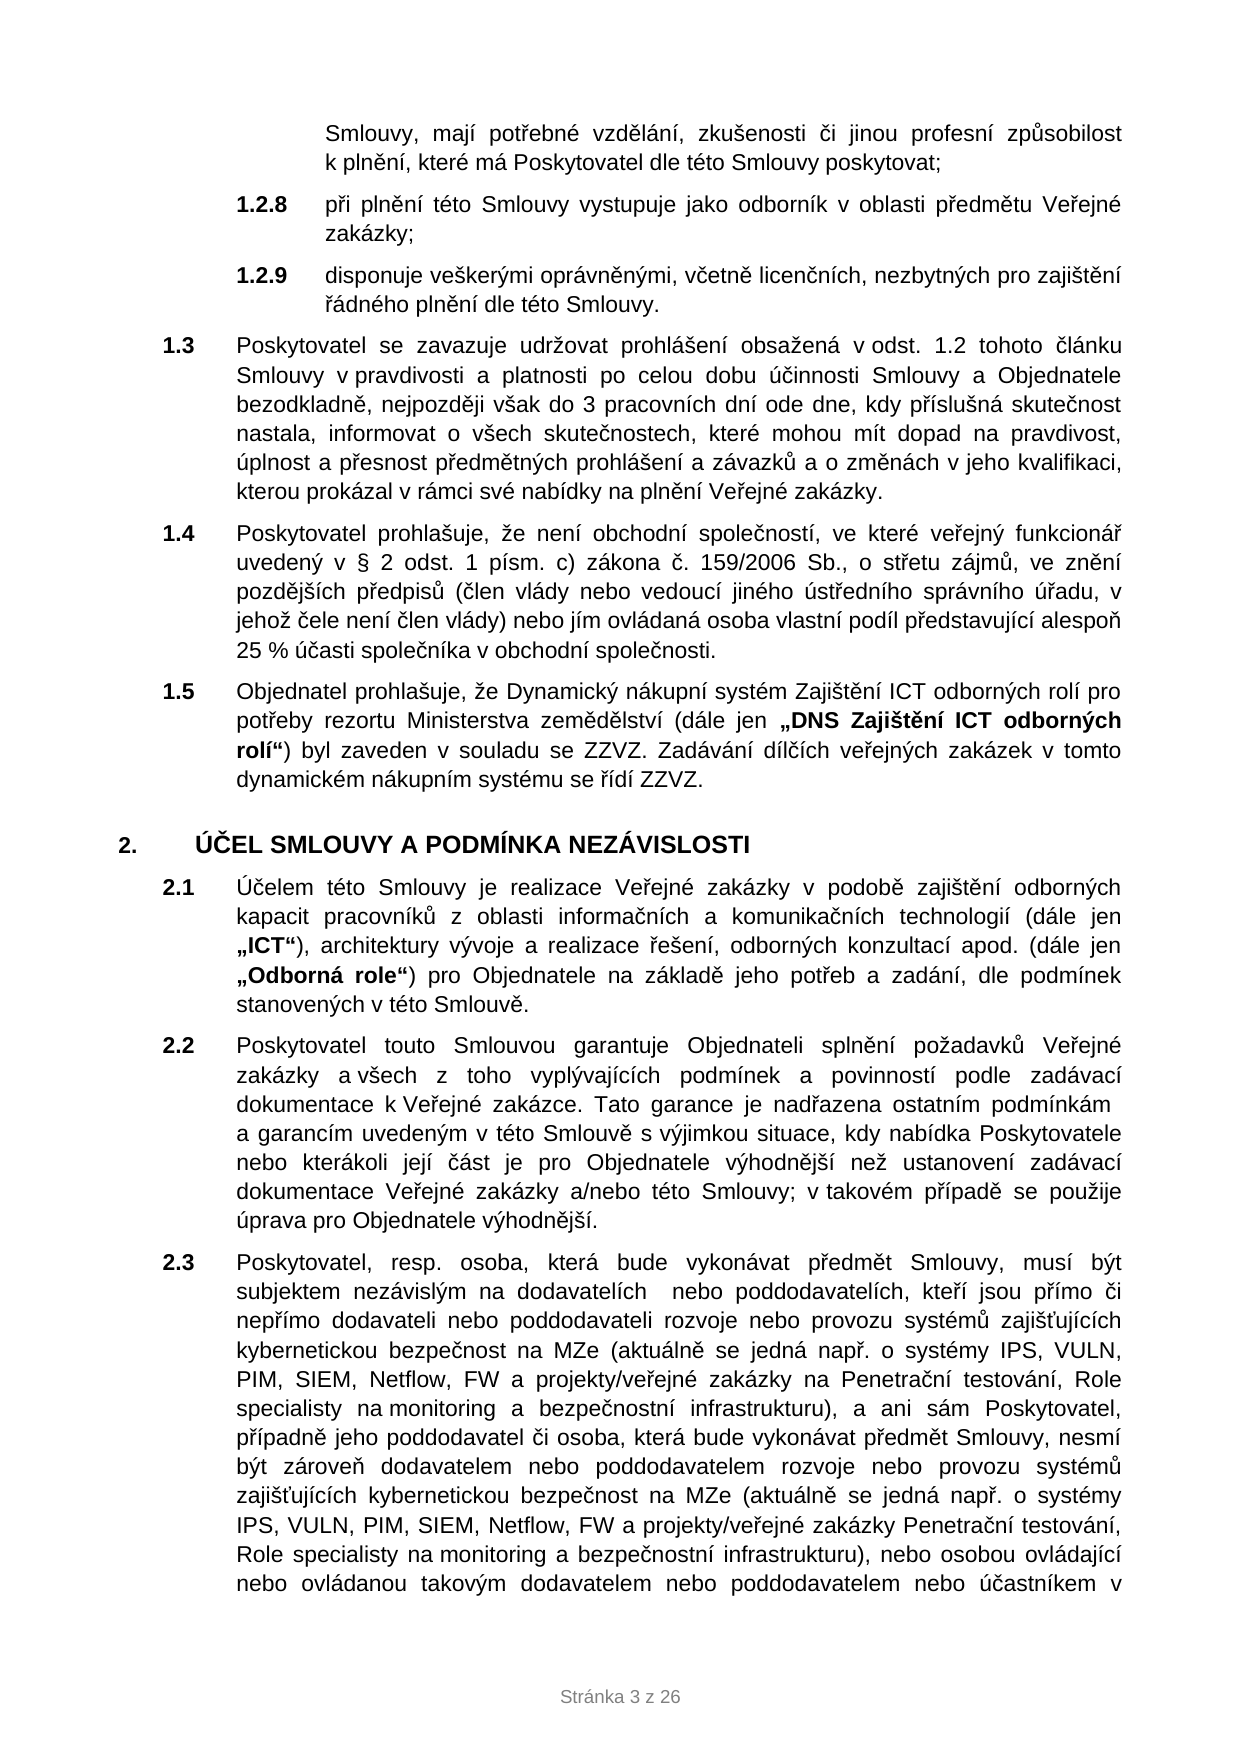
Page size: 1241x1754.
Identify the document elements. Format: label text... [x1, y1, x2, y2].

text Poskytovatel prohlašuje, že není obchodní společností, ve které veřejný funkcionář uvedený v § 2 odst. 1 písm. c) zákona č. 159/2006 Sb., o střetu zájmů, ve znění pozdějších předpisů (člen vlády nebo vedoucí jiného ústředního správního úřadu, v jehož čele není člen vlády) nebo jím ovládaná osoba vlastní podíl představující alespoň 25 % účasti společníka v obchodní společnosti. [162, 518, 1122, 664]
text Účelem této Smlouvy je realizace Veřejné zakázky v podobě zajištění odborných kapacit pracovníků z oblasti informačních a komunikačních technologií (dále jen „ICT“), architektury vývoje a realizace řešení, odborných konzultací apod. (dále jen „Odborná role“) pro Objednatele na základě jeho potřeb a zadání, dle podmínek stanovených v této Smlouvě. [162, 872, 1122, 1018]
text Poskytovatel se zavazuje udržovat prohlášení obsažená v odst. 1.2 tohoto článku Smlouvy v pravdivosti a platnosti po celou dobu účinnosti Smlouvy a Objednatele bezodkladně, nejpozději však do 3 pracovních dní ode dne, kdy příslušná skutečnost nastala, informovat o všech skutečnostech, které mohou mít dopad na pravdivost, úplnost a přesnost předmětných prohlášení a závazků a o změnách v jeho kvalifikaci, kterou prokázal v rámci své nabídky na plnění Veřejné zakázky. [162, 331, 1122, 506]
text při plnění této Smlouvy vystupuje jako odborník v oblasti předmětu Veřejné zakázky; [236, 189, 1122, 247]
text Účel smlouvy a podmínka nezávislosti [118, 831, 1122, 860]
text disponuje veškerými oprávněnými, včetně licenčních, nezbytných pro zajištění řádného plnění dle této Smlouvy. [236, 260, 1122, 318]
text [236, 118, 1122, 176]
text Objednatel prohlašuje, že Dynamický nákupní systém Zajištění ICT odborných rolí pro potřeby rezortu Ministerstva zemědělství (dále jen „DNS Zajištění ICT odborných rolí“) byl zaveden v souladu se ZZVZ. Zadávání dílčích veřejných zakázek v tomto dynamickém nákupním systému se řídí ZZVZ. [162, 676, 1122, 793]
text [162, 1247, 1122, 1597]
text Poskytovatel touto Smlouvou garantuje Objednateli splnění požadavků Veřejné zakázky a všech z toho vyplývajících podmínek a povinností podle zadávací dokumentace k Veřejné zakázce. Tato garance je nadřazena ostatním podmínkám a garancím uvedeným v této Smlouvě s výjimkou situace, kdy nabídka Poskytovatele nebo kterákoli její část je pro Objednatele výhodnější než ustanovení zadávací dokumentace Veřejné zakázky a/nebo této Smlouvy; v takovém případě se použije úprava pro Objednatele výhodnější. [162, 1031, 1122, 1235]
